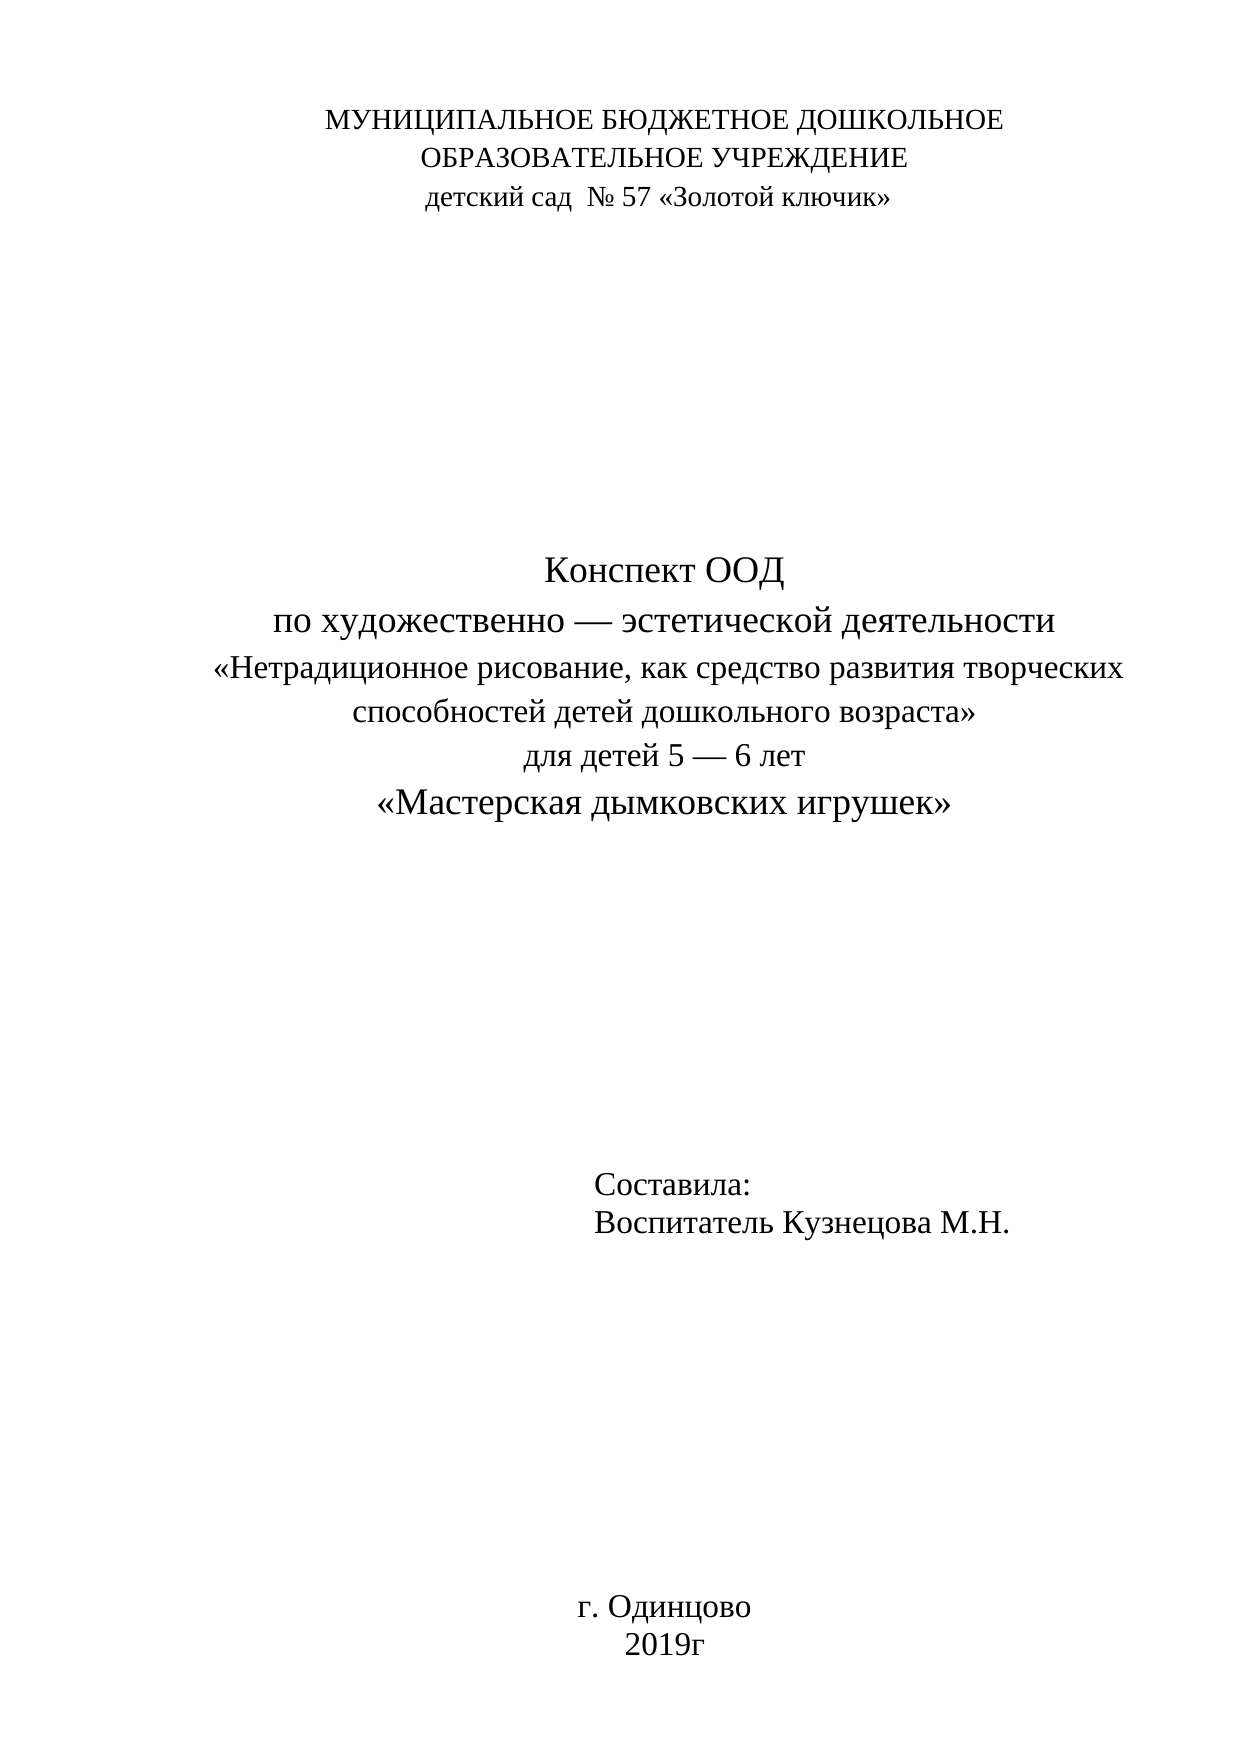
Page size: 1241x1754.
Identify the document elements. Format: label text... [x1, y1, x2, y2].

text Составила: [177, 1164, 1152, 1203]
text Конспект ООД [177, 548, 1152, 591]
text по художественно — эстетической деятельности [177, 597, 1152, 641]
text «Мастерская дымковских игрушек» [177, 779, 1152, 822]
text Воспитатель Кузнецова М.Н. [177, 1203, 1152, 1241]
text 2019г [177, 1624, 1152, 1663]
text для детей 5 — 6 лет [177, 735, 1152, 773]
text детский сад № 57 «Золотой ключик» [177, 179, 1152, 212]
text «Нетрадиционное рисование, как средство развития творческих способностей детей дошкольного возраста» [177, 647, 1152, 729]
text ОБРАЗОВАТЕЛЬНОЕ УЧРЕЖДЕНИЕ [177, 140, 1152, 174]
text МУНИЦИПАЛЬНОЕ БЮДЖЕТНОЕ ДОШКОЛЬНОЕ [177, 102, 1152, 135]
text г. Одинцово [177, 1586, 1152, 1624]
